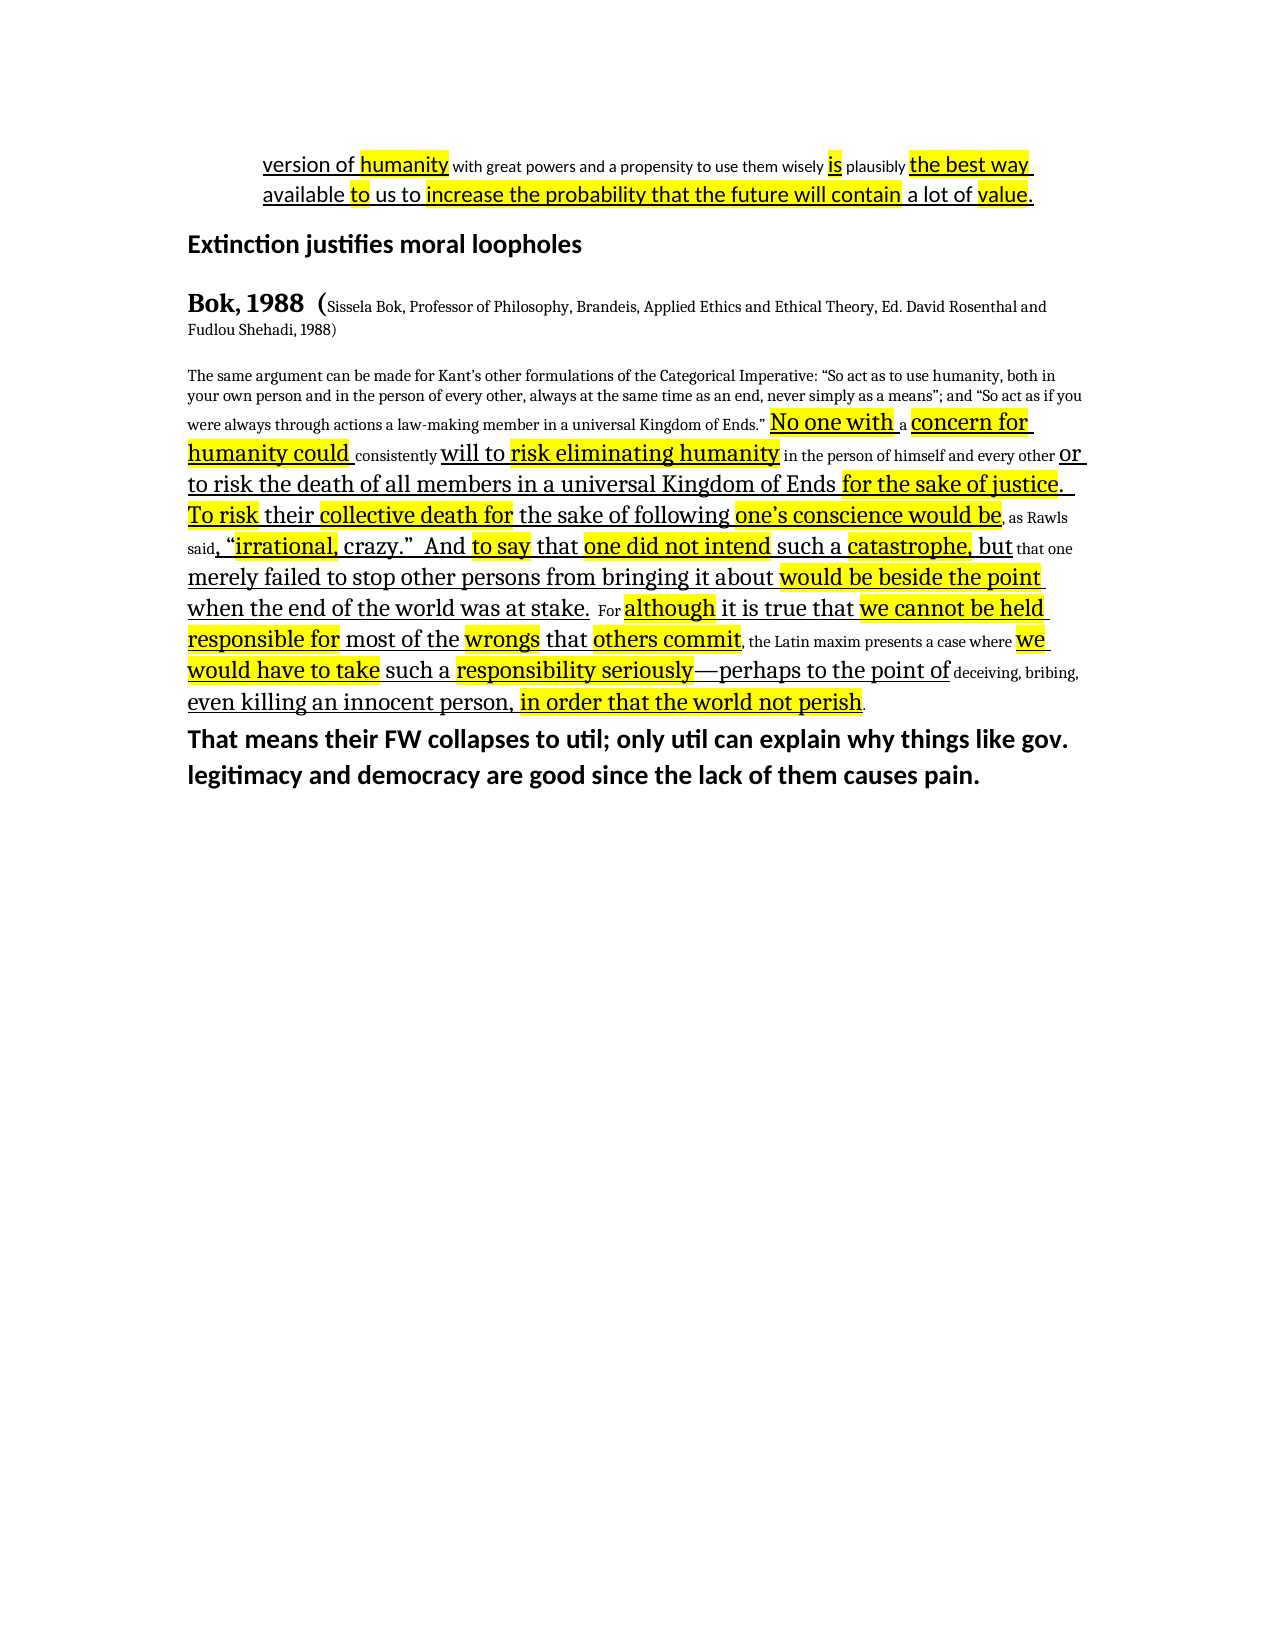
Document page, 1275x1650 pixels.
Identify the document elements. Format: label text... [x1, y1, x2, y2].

text Bok, 1988 (Sissela Bok, Professor of Philosophy, Brandeis, Applied Ethics and Ethical Theory, Ed. David Rosenthal and Fudlou Shehadi, 1988) [187, 288, 1087, 339]
text The same argument can be made for Kant’s other formulations of the Categorical Imperative: “So act as to use humanity, both in your own person and in the person of every other, always at the same time as an end, never simply as a means”; and “So act as if you were always through actions a law-making member in a universal Kingdom of Ends.” No one with a concern for humanity could consistently will to risk eliminating humanity in the person of himself and every other or to risk the death of all members in a universal Kingdom of Ends for the sake of justice. To risk their collective death for the sake of following one’s conscience would be, as Rawls said, “irrational, crazy.” And to say that one did not intend such a catastrophe, but that one merely failed to stop other persons from bringing it about would be beside the point when the end of the world was at stake. For although it is true that we cannot be held responsible for most of the wrongs that others commit, the Latin maxim presents a case where we would have to take such a responsibility seriously—perhaps to the point of deceiving, bribing, even killing an innocent person, in order that the world not perish. [187, 366, 1087, 716]
subtitle That means their FW collapses to util; only util can explain why things like gov. legitimacy and democracy are good since the lack of them causes pain. [187, 723, 1087, 791]
subtitle Extinction justifies moral loopholes [187, 227, 1087, 260]
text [262, 150, 1087, 208]
